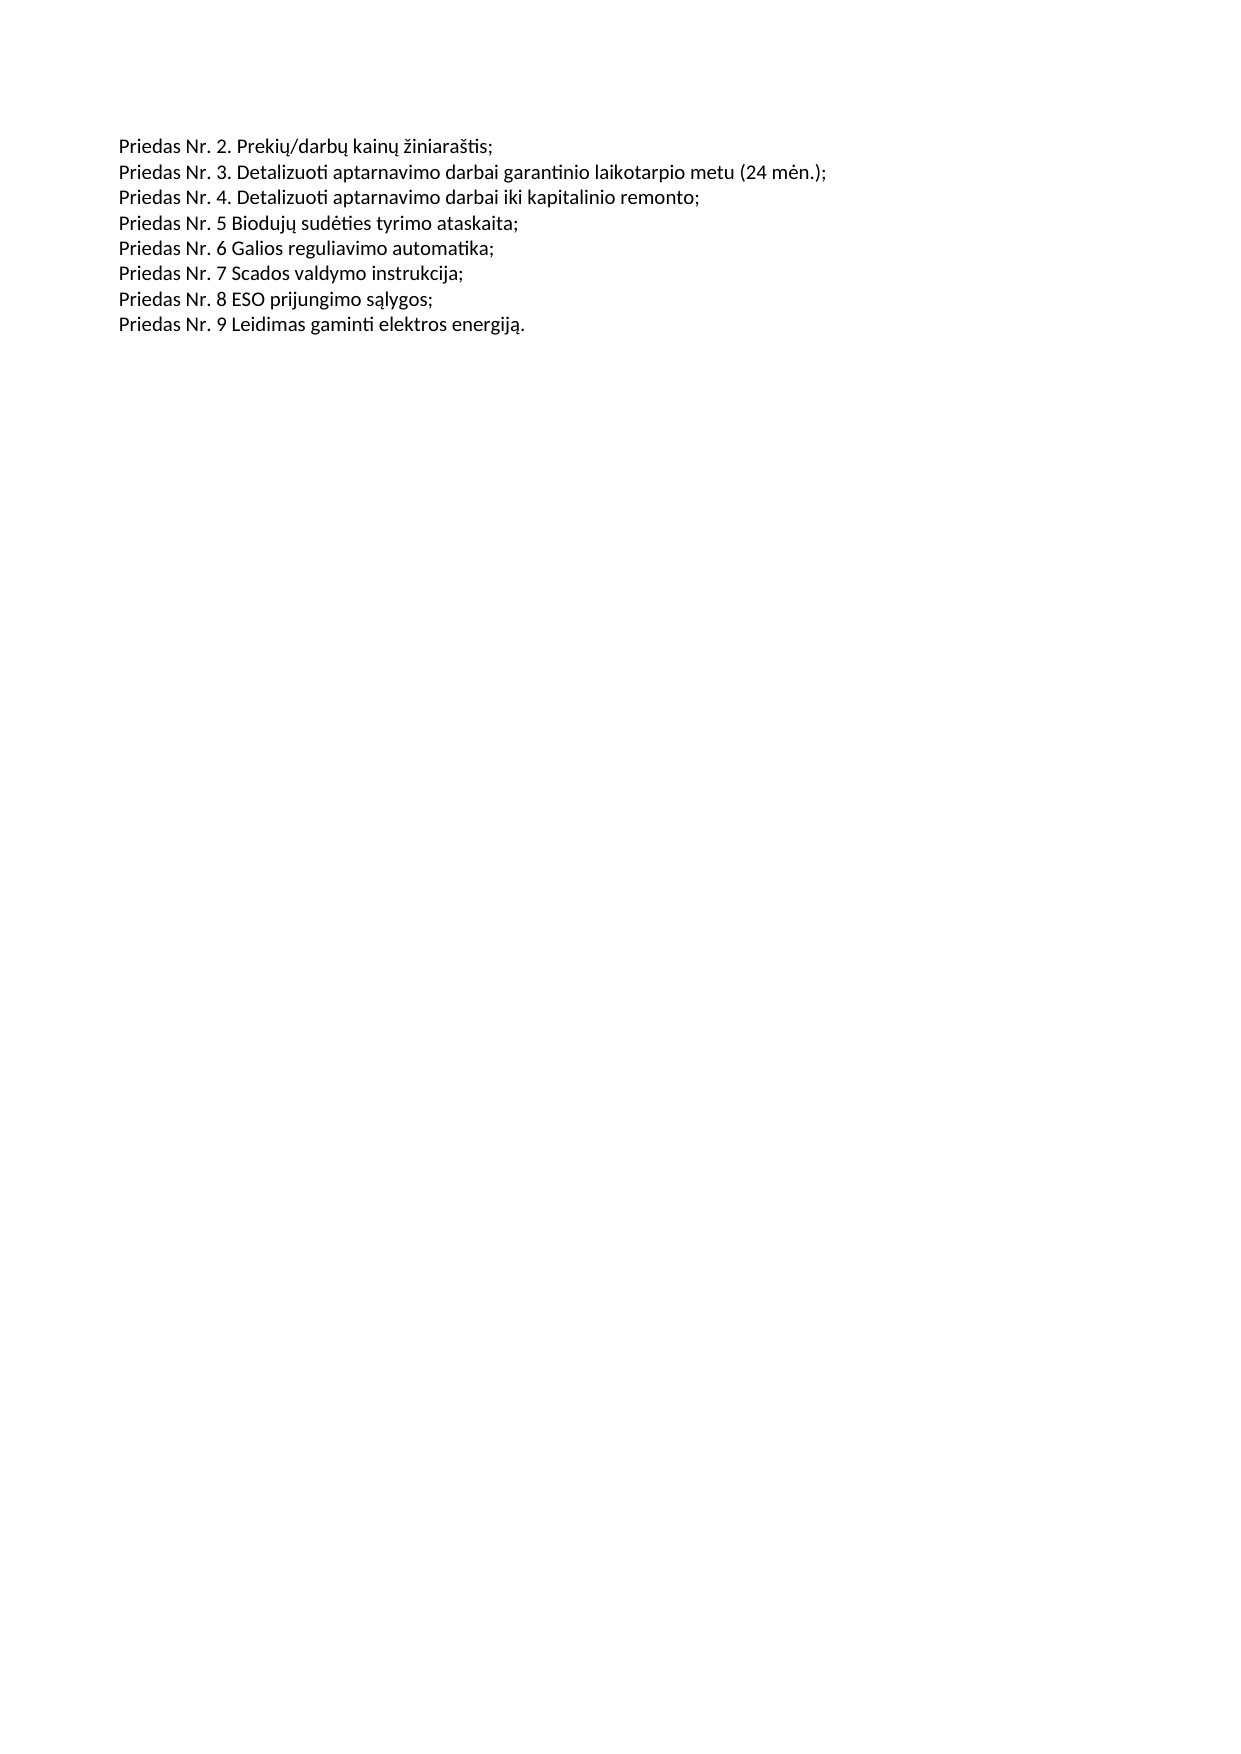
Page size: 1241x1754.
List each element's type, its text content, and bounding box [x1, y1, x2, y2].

text Priedas Nr. 8 ESO prijungimo sąlygos; [119, 286, 1121, 311]
text Priedas Nr. 4. Detalizuoti aptarnavimo darbai iki kapitalinio remonto; [119, 184, 1121, 210]
text Priedas Nr. 7 Scados valdymo instrukcija; [119, 261, 1121, 286]
text Priedas Nr. 6 Galios reguliavimo automatika; [119, 235, 1121, 261]
text Priedas Nr. 9 Leidimas gaminti elektros energiją. [119, 311, 1121, 337]
text Priedas Nr. 3. Detalizuoti aptarnavimo darbai garantinio laikotarpio metu (24 mėn.); [119, 159, 1121, 184]
text Priedas Nr. 2. Prekių/darbų kainų žiniaraštis; [119, 133, 1121, 159]
text Priedas Nr. 5 Biodujų sudėties tyrimo ataskaita; [119, 210, 1121, 235]
